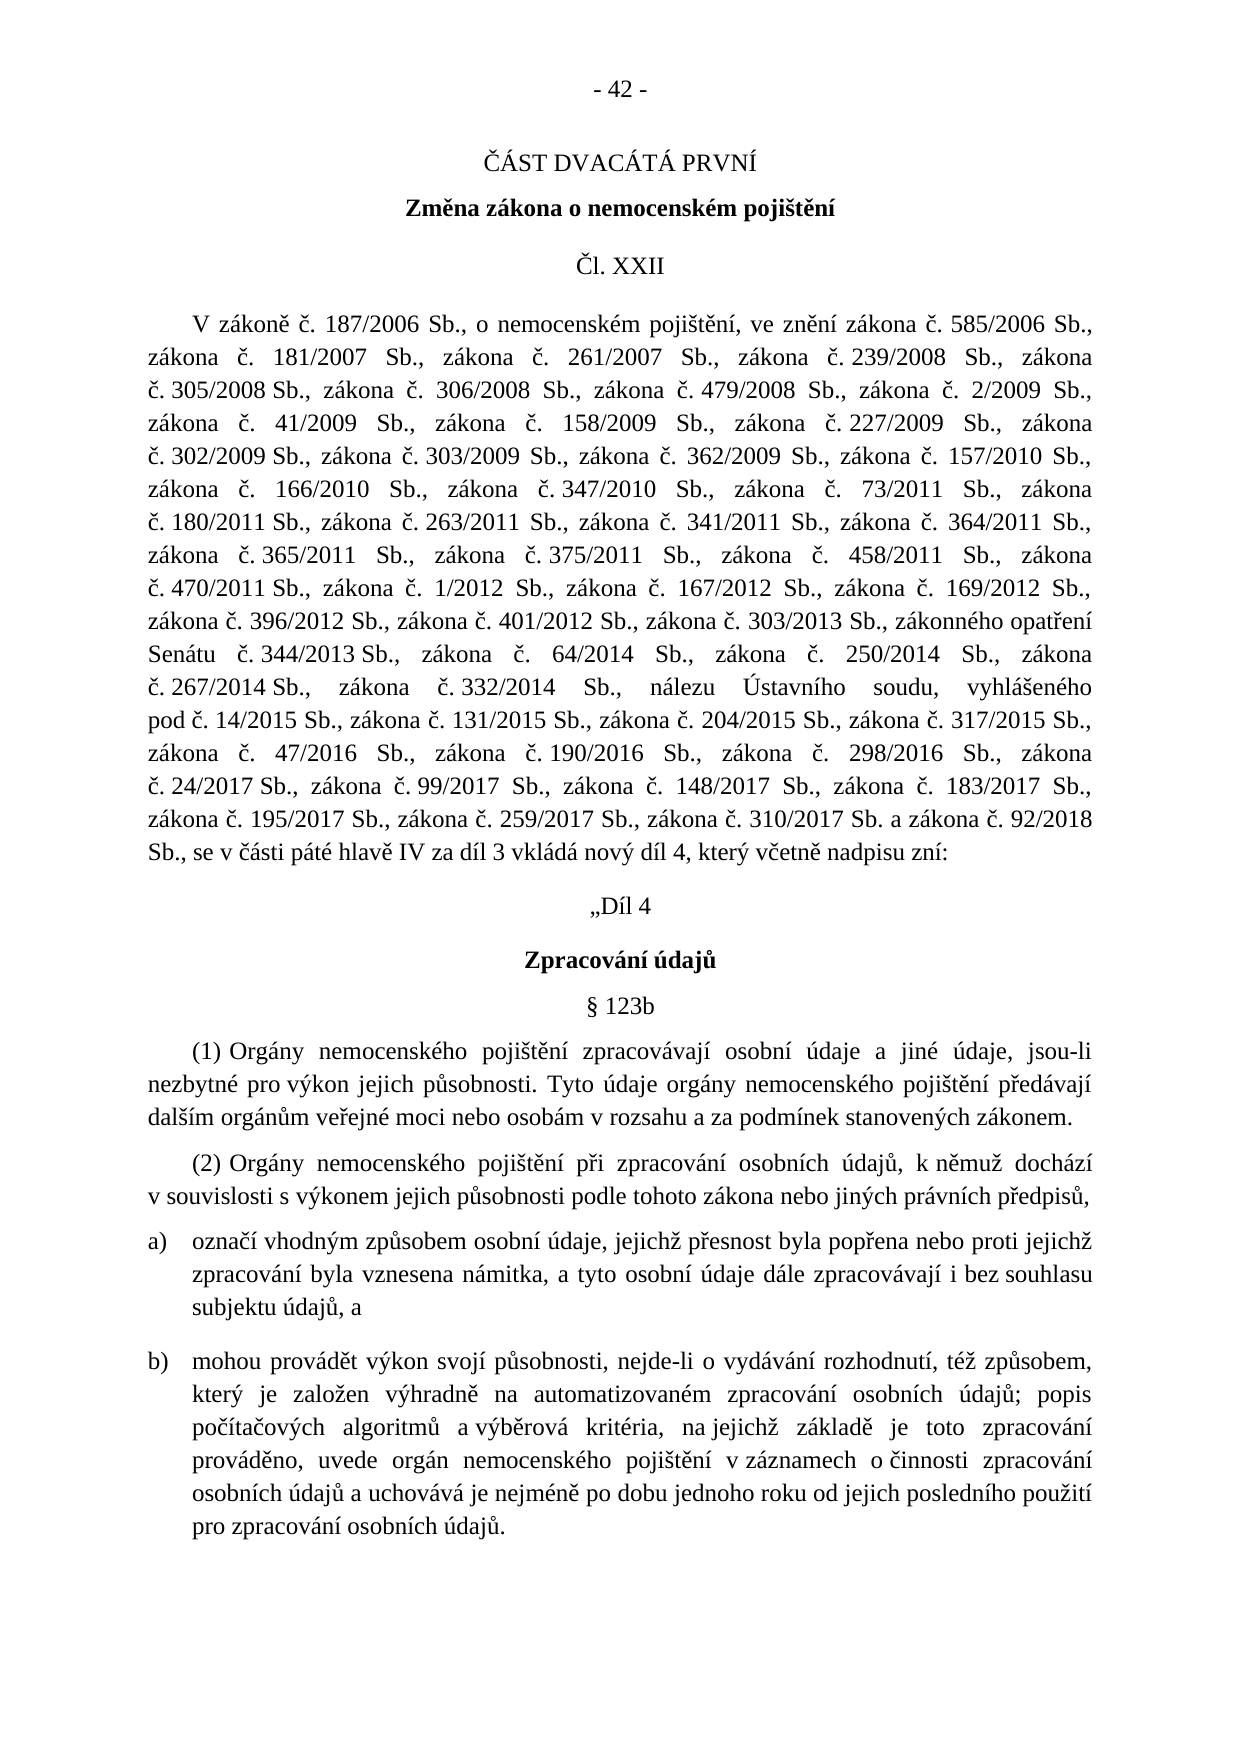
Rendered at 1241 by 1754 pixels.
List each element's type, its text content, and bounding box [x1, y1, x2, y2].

list Orgány nemocenského pojištění při zpracování osobních údajů, k němuž dochází v souvislosti s výkonem jejich působnosti podle tohoto zákona nebo jiných právních předpisů, [148, 1148, 1093, 1209]
text mohou provádět výkon svojí působnosti, nejde-li o vydávání rozhodnutí, též způsobem, který je založen výhradně na automatizovaném zpracování osobních údajů; popis počítačových algoritmů a výběrová kritéria, na jejichž základě je toto zpracování prováděno, uvede orgán nemocenského pojištění v záznamech o činnosti zpracování osobních údajů a uchovává je nejméně po dobu jednoho roku od jejich posledního použití pro zpracování osobních údajů. [148, 1346, 1093, 1540]
text Zpracování údajů [148, 945, 1093, 974]
list Orgány nemocenského pojištění zpracovávají osobní údaje a jiné údaje, jsou-li nezbytné pro výkon jejich působnosti. Tyto údaje orgány nemocenského pojištění předávají dalším orgánům veřejné moci nebo osobám v rozsahu a za podmínek stanovených zákonem. [148, 1036, 1093, 1131]
text označí vhodným způsobem osobní údaje, jejichž přesnost byla popřena nebo proti jejichž zpracování byla vznesena námitka, a tyto osobní údaje dále zpracovávají i bez souhlasu subjektu údajů, a [148, 1226, 1093, 1321]
text § 123b [148, 991, 1093, 1019]
text V zákoně č. 187/2006 Sb., o nemocenském pojištění, ve znění zákona č. 585/2006 Sb., zákona č. 181/2007 Sb., zákona č. 261/2007 Sb., zákona č. 239/2008 Sb., zákona č. 305/2008 Sb., zákona č. 306/2008 Sb., zákona č. 479/2008 Sb., zákona č. 2/2009 Sb., zákona č. 41/2009 Sb., zákona č. 158/2009 Sb., zákona č. 227/2009 Sb., zákona č. 302/2009 Sb., zákona č. 303/2009 Sb., zákona č. 362/2009 Sb., zákona č. 157/2010 Sb., zákona č. 166/2010 Sb., zákona č. 347/2010 Sb., zákona č. 73/2011 Sb., zákona č. 180/2011 Sb., zákona č. 263/2011 Sb., zákona č. 341/2011 Sb., zákona č. 364/2011 Sb., zákona č. 365/2011 Sb., zákona č. 375/2011 Sb., zákona č. 458/2011 Sb., zákona č. 470/2011 Sb., zákona č. 1/2012 Sb., zákona č. 167/2012 Sb., zákona č. 169/2012 Sb., zákona č. 396/2012 Sb., zákona č. 401/2012 Sb., zákona č. 303/2013 Sb., zákonného opatření Senátu č. 344/2013 Sb., zákona č. 64/2014 Sb., zákona č. 250/2014 Sb., zákona č. 267/2014 Sb., zákona č. 332/2014 Sb., nálezu Ústavního soudu, vyhlášeného pod č. 14/2015 Sb., zákona č. 131/2015 Sb., zákona č. 204/2015 Sb., zákona č. 317/2015 Sb., zákona č. 47/2016 Sb., zákona č. 190/2016 Sb., zákona č. 298/2016 Sb., zákona č. 24/2017 Sb., zákona č. 99/2017 Sb., zákona č. 148/2017 Sb., zákona č. 183/2017 Sb., zákona č. 195/2017 Sb., zákona č. 259/2017 Sb., zákona č. 310/2017 Sb. a zákona č. 92/2018 Sb., se v části páté hlavě IV za díl 3 vkládá nový díl 4, který včetně nadpisu zní: [148, 309, 1093, 866]
text Změna zákona o nemocenském pojištění [148, 193, 1093, 222]
text ČÁST DVACÁTÁ PRVNÍ [148, 148, 1093, 176]
text „Díl 4 [148, 891, 1093, 920]
text Čl. XXII [148, 251, 1093, 280]
